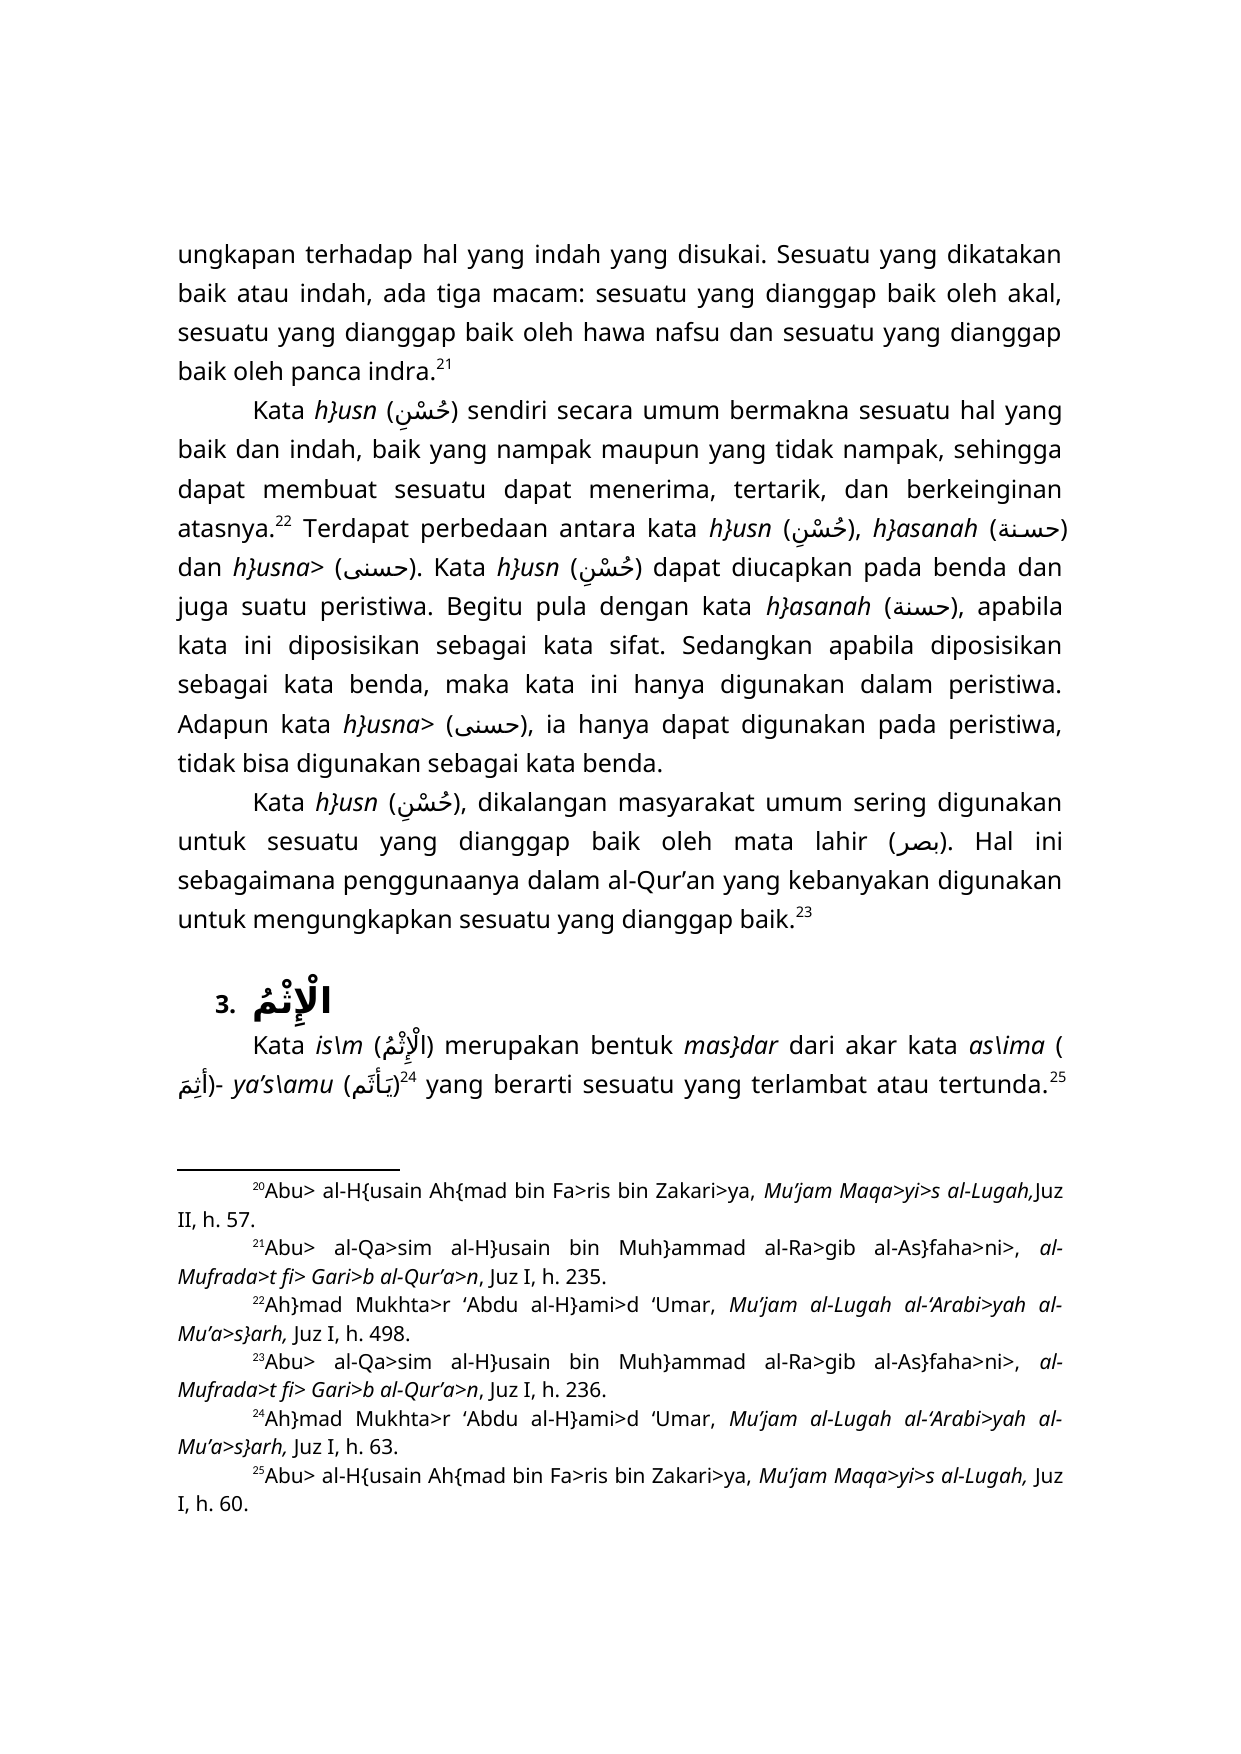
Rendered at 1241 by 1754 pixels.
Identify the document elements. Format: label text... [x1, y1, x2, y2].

list Kata h}usn (حُسْنِ), dikalangan masyarakat umum sering digunakan untuk sesuatu yang dianggap baik oleh mata lahir (بصر). Hal ini sebagaimana penggunaanya dalam al-Qur’an yang kebanyakan digunakan untuk mengungkapkan sesuatu yang dianggap baik. [177, 784, 1063, 936]
list الْإِثْمُ [215, 980, 1063, 1022]
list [177, 236, 1063, 388]
list Kata h}usn (حُسْنِ) sendiri secara umum bermakna sesuatu hal yang baik dan indah, baik yang nampak maupun yang tidak nampak, sehingga dapat membuat sesuatu dapat menerima, tertarik, dan berkeinginan atasnya. Terdapat perbedaan antara kata h}usn (حُسْنِ), h}asanah (حسنة) dan h}usna> (حسنى). Kata h}usn (حُسْنِ) dapat diucapkan pada benda dan juga suatu peristiwa. Begitu pula dengan kata h}asanah (حسنة), apabila kata ini diposisikan sebagai kata sifat. Sedangkan apabila diposisikan sebagai kata benda, maka kata ini hanya digunakan dalam peristiwa. Adapun kata h}usna> (حسنى), ia hanya dapat digunakan pada peristiwa, tidak bisa digunakan sebagai kata benda. [177, 393, 1063, 779]
list Kata is\m (الْإِثْمُ) merupakan bentuk mas}dar dari akar kata as\ima (أثِمَ)- ya’s\amu (يَأثَم) yang berarti sesuatu yang terlambat atau tertunda. Perbuatan yang dapat menyebabkan ditundanya pahala disebut dengan is\m (الْإِثْمُ). [177, 1028, 1063, 1101]
